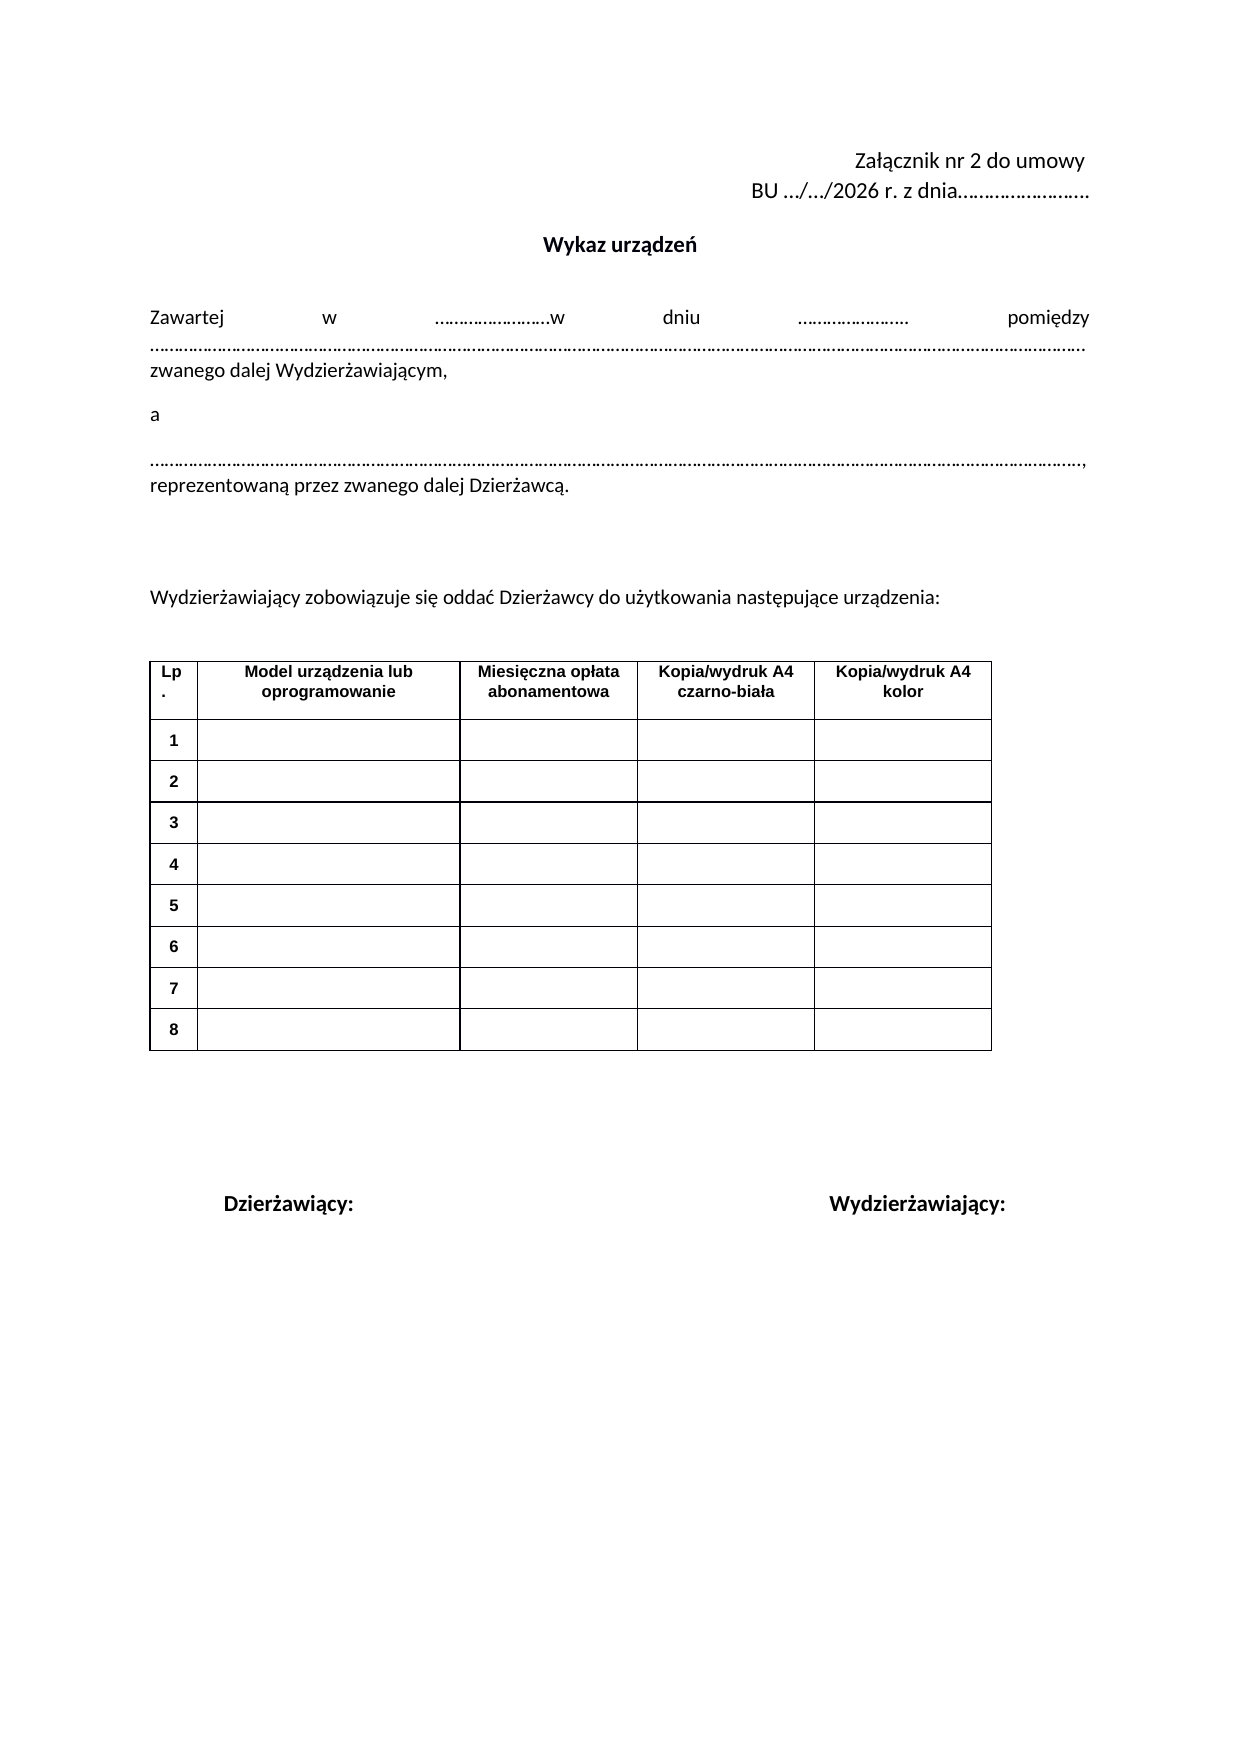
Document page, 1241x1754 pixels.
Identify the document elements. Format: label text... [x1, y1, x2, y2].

table_cell 5 [151, 885, 197, 926]
table_cell [638, 761, 814, 801]
table_cell [461, 885, 637, 926]
table_cell [638, 968, 814, 1008]
table_cell [815, 927, 991, 967]
table_cell [638, 844, 814, 884]
text Załącznik nr 2 do umowy BU …/…/2026 r. z dnia……………………. [150, 146, 1090, 204]
table_cell 6 [151, 927, 197, 967]
text Wydzierżawiający zobowiązuje się oddać Dzierżawcy do użytkowania następujące urządzenia: [150, 584, 1090, 609]
table_cell [198, 1009, 459, 1049]
table_cell [198, 803, 459, 843]
table_cell [638, 927, 814, 967]
table_cell [815, 844, 991, 884]
text a [150, 401, 1090, 426]
table_cell [638, 1009, 814, 1049]
subtitle Wykaz urządzeń [150, 230, 1090, 258]
table_header Miesięczna opłata abonamentowa [461, 662, 637, 719]
table_cell [815, 720, 991, 760]
table_cell [461, 968, 637, 1008]
table_cell [461, 927, 637, 967]
table_cell 2 [151, 761, 197, 801]
table_cell 7 [151, 968, 197, 1008]
table_cell [638, 720, 814, 760]
text Zawartej w ……………………w dniu ………………….. pomiędzy ……………………………………………………………………………………………………………………………………………………………………………zwanego dalej Wydzierżawiającym, [150, 304, 1090, 383]
text ………………………………………………………………………………………………………………………………………………………………………….., reprezentowaną przez zwanego dalej Dzierżawcą. [150, 447, 1090, 497]
table_cell [198, 927, 459, 967]
table_cell [638, 885, 814, 926]
table_cell 3 [151, 803, 197, 843]
text Dzierżawiący: Wydzierżawiający: [150, 1189, 1090, 1217]
table_cell [461, 803, 637, 843]
table_cell [815, 968, 991, 1008]
table_cell [198, 761, 459, 801]
table_cell 1 [151, 720, 197, 760]
table_cell [638, 803, 814, 843]
table_cell [461, 844, 637, 884]
table_header Kopia/wydruk A4 czarno-biała [638, 662, 814, 719]
table_cell [198, 844, 459, 884]
table_header Kopia/wydruk A4 kolor [815, 662, 991, 719]
table_cell [461, 720, 637, 760]
table_cell 4 [151, 844, 197, 884]
table_cell [461, 1009, 637, 1049]
table_cell [815, 885, 991, 926]
table_header Model urządzenia lub oprogramowanie [198, 662, 459, 719]
table_cell [198, 720, 459, 760]
table_cell [815, 761, 991, 801]
table_cell [198, 885, 459, 926]
table_cell [198, 968, 459, 1008]
table_cell 8 [151, 1009, 197, 1049]
table_cell [461, 761, 637, 801]
table_cell [815, 803, 991, 843]
table_header Lp. [151, 662, 197, 719]
table_cell [815, 1009, 991, 1049]
